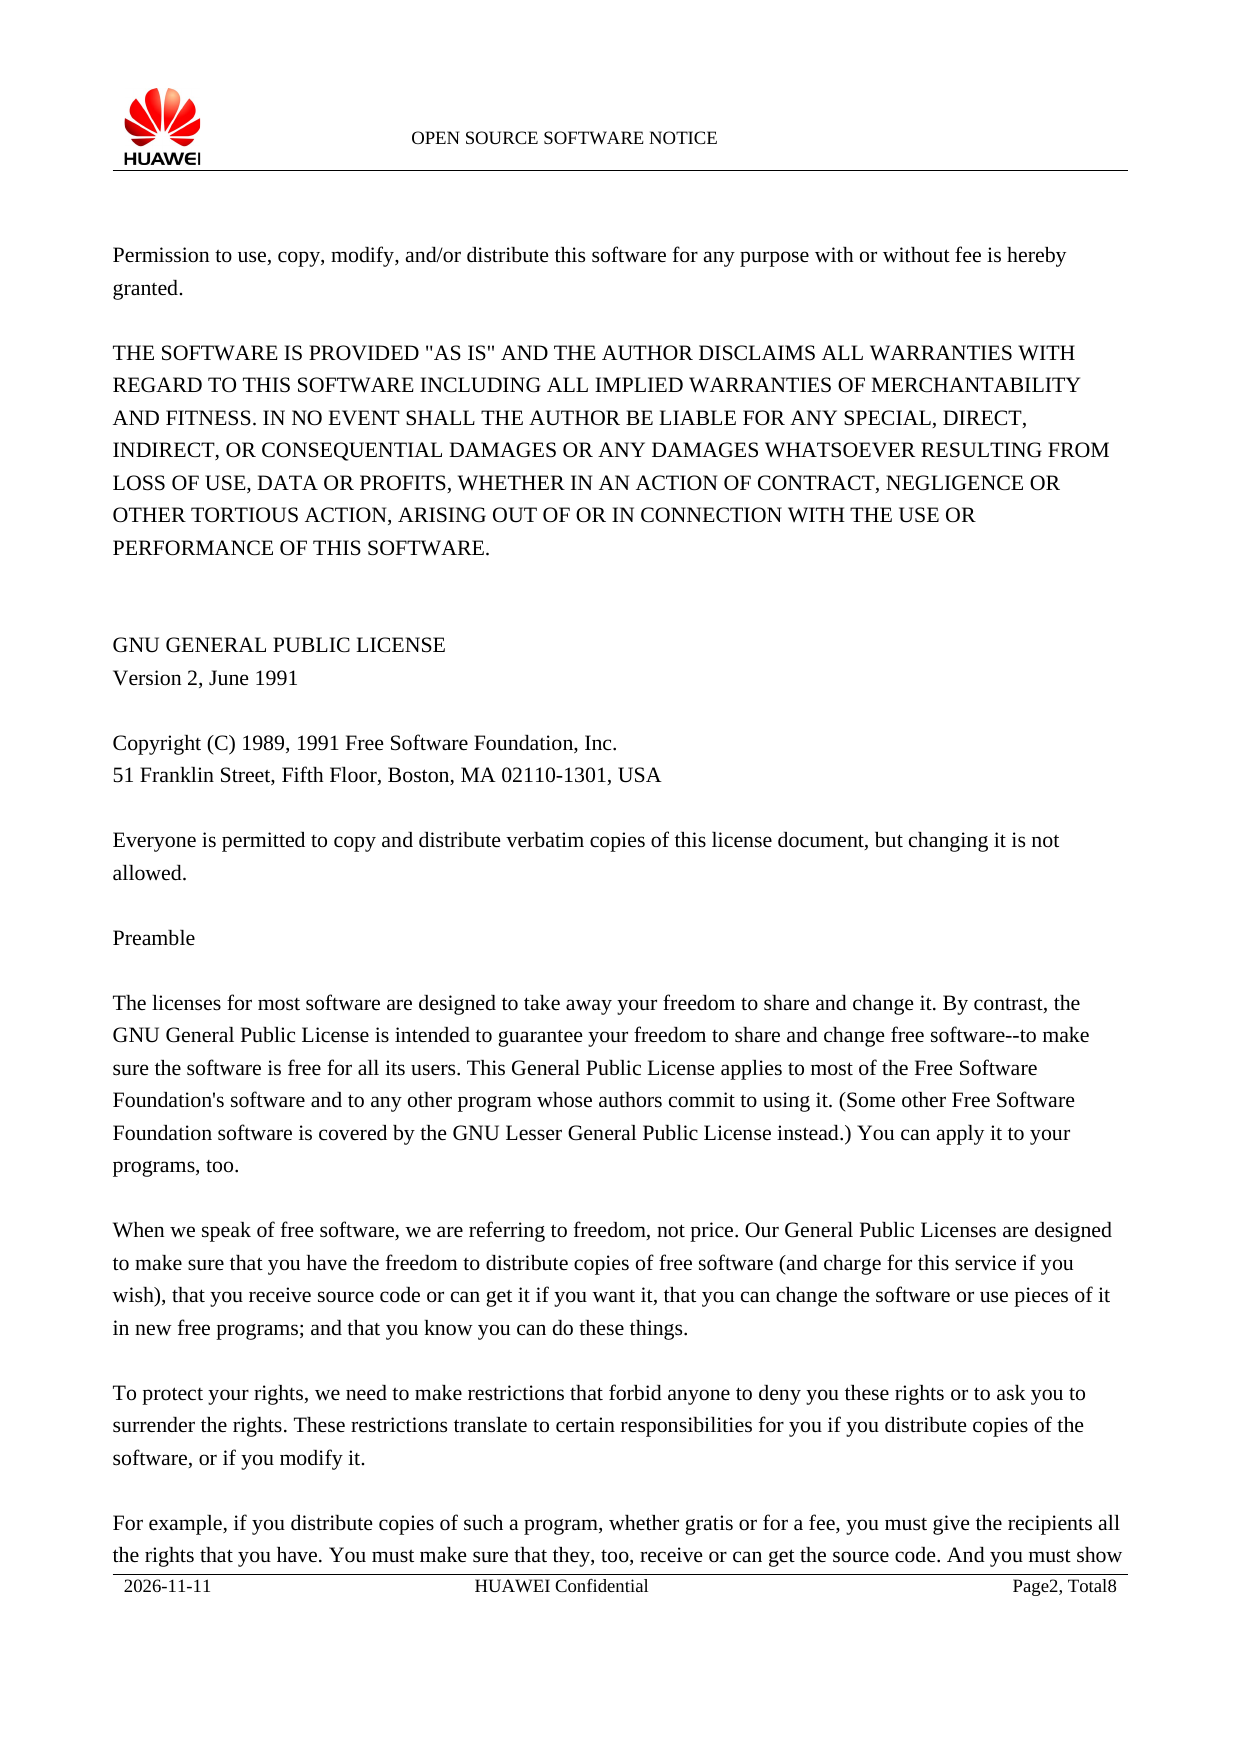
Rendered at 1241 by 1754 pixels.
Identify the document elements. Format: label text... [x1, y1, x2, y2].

picture [124, 88, 201, 165]
